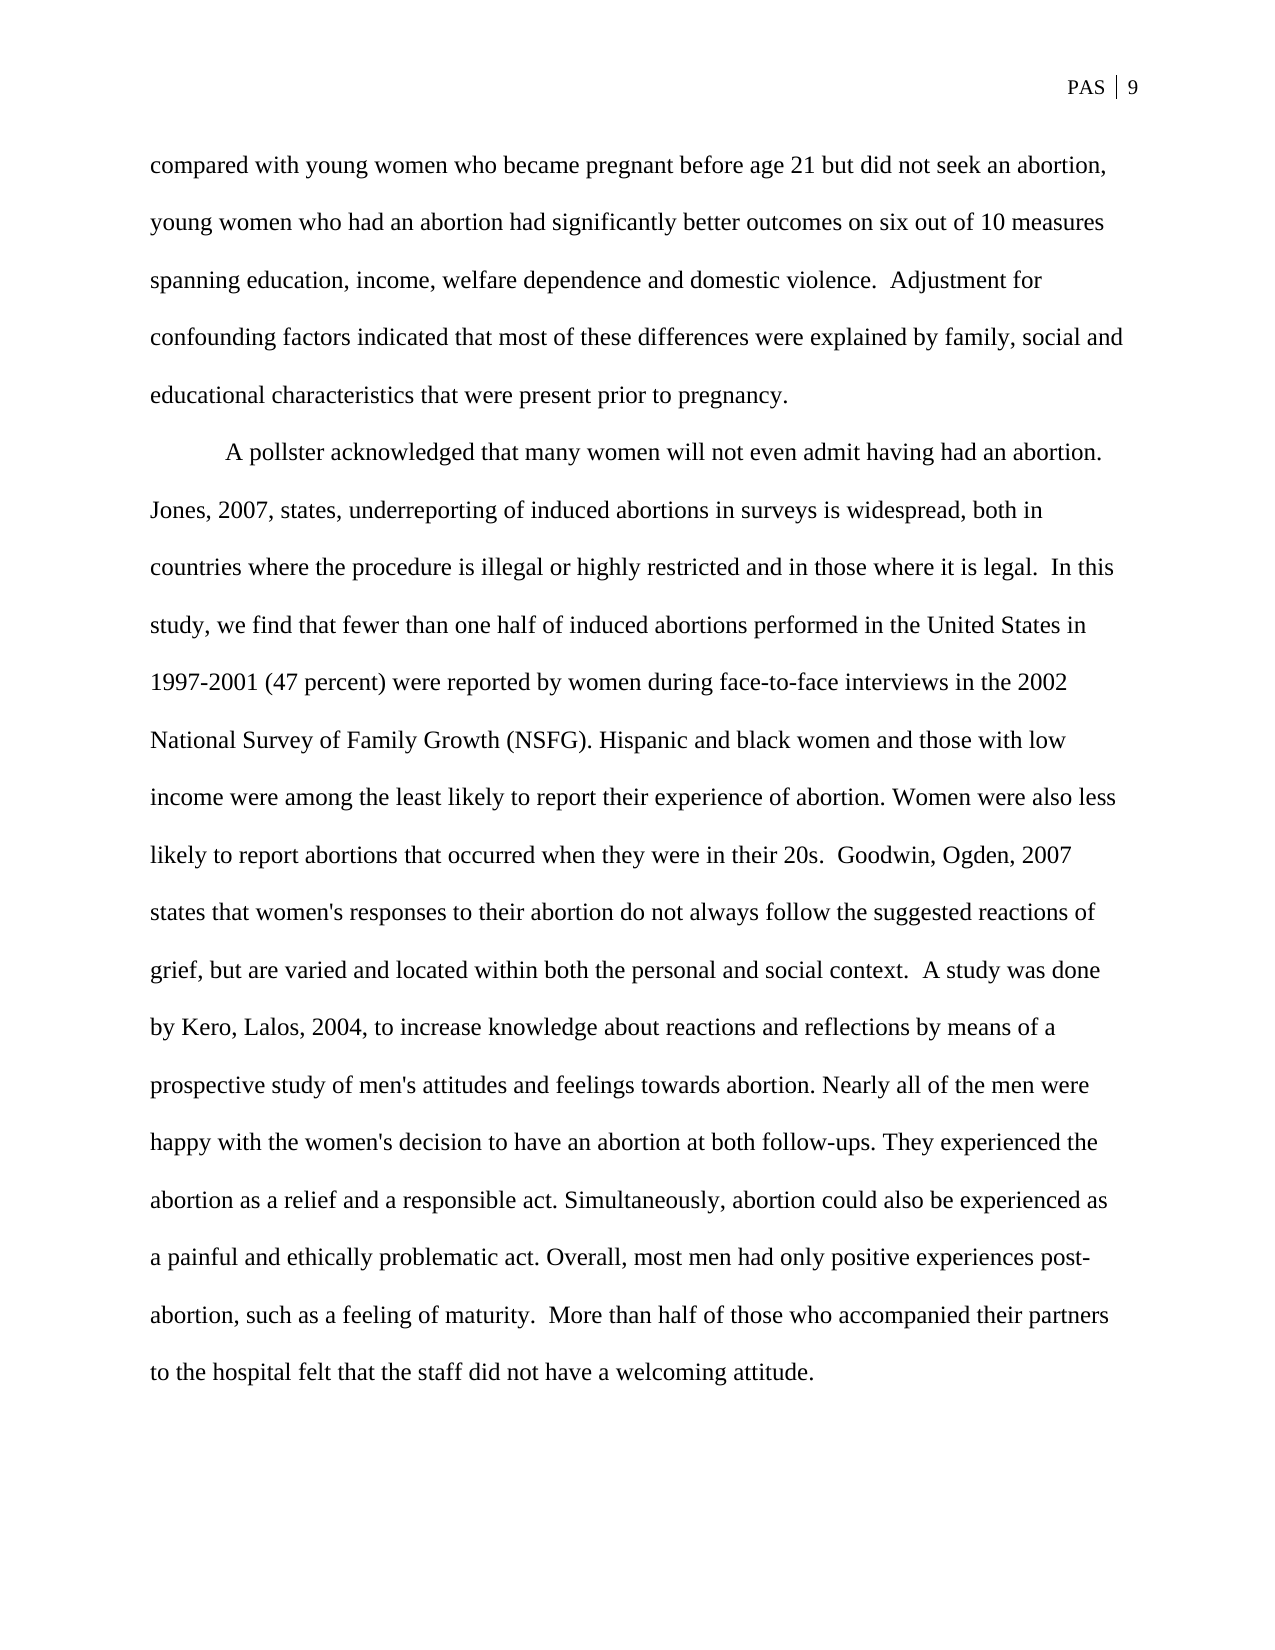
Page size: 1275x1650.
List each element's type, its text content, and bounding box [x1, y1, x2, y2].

text A pollster acknowledged that many women will not even admit having had an abortion. Jones, 2007, states, underreporting of induced abortions in surveys is widespread, both in countries where the procedure is illegal or highly restricted and in those where it is legal. In this study, we find that fewer than one half of induced abortions performed in the United States in 1997-2001 (47 percent) were reported by women during face-to-face interviews in the 2002 National Survey of Family Growth (NSFG). Hispanic and black women and those with low income were among the least likely to report their experience of abortion. Women were also less likely to report abortions that occurred when they were in their 20s. Goodwin, Ogden, 2007 states that women's responses to their abortion do not always follow the suggested reactions of grief, but are varied and located within both the personal and social context. A study was done by Kero, Lalos, 2004, to increase knowledge about reactions and reflections by means of a prospective study of men's attitudes and feelings towards abortion. Nearly all of the men were happy with the women's decision to have an abortion at both follow-ups. They experienced the abortion as a relief and a responsible act. Simultaneously, abortion could also be experienced as a painful and ethically problematic act. Overall, most men had only positive experiences post- abortion, such as a feeling of maturity. More than half of those who accompanied their partners to the hospital felt that the staff did not have a welcoming attitude. [150, 437, 1125, 1386]
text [150, 150, 1125, 409]
